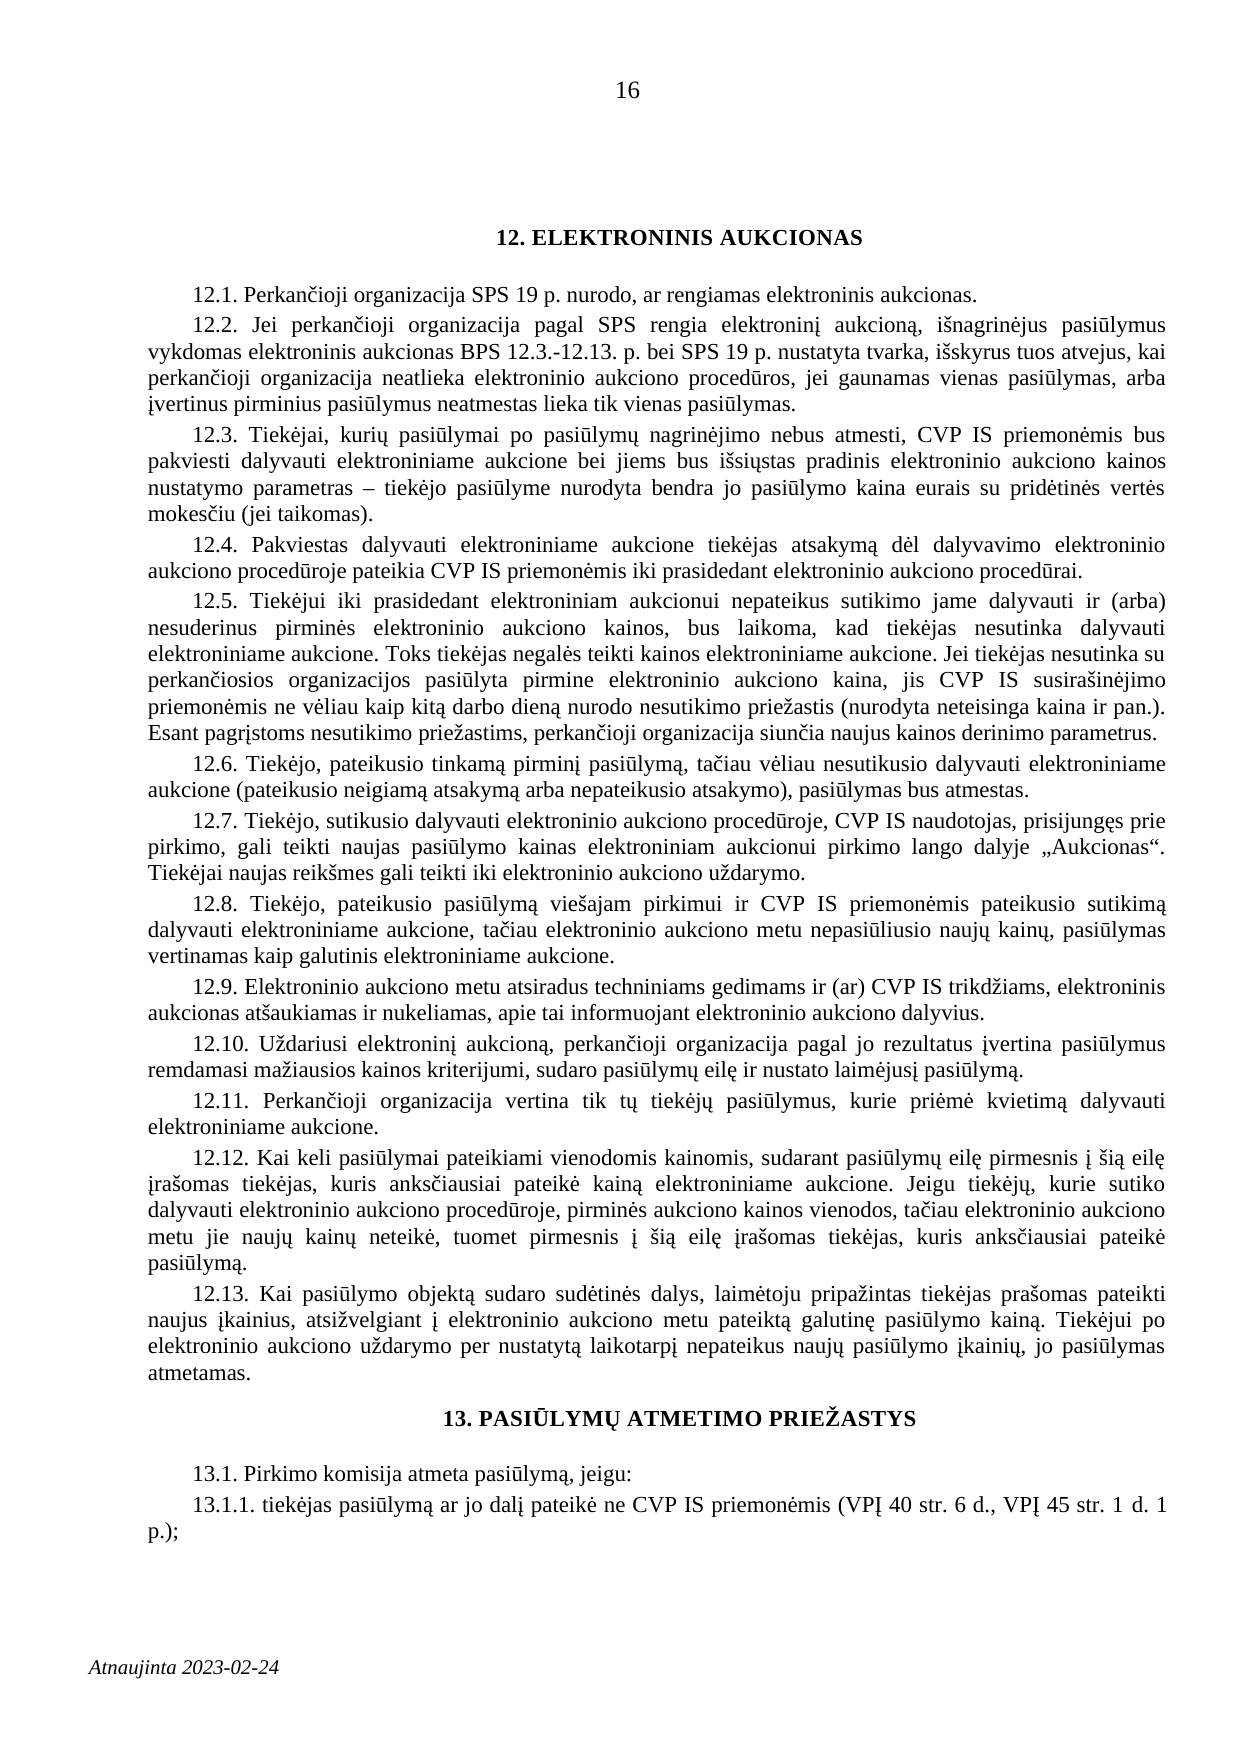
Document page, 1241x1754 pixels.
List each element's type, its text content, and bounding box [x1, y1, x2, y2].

subtitle 12. Elektroninis aukcionas [148, 224, 1167, 250]
text 12.6. Tiekėjo, pateikusio tinkamą pirminį pasiūlymą, tačiau vėliau nesutikusio dalyvauti elektroniniame aukcione (pateikusio neigiamą atsakymą arba nepateikusio atsakymo), pasiūlymas bus atmestas. [148, 750, 1167, 802]
text 12.8. Tiekėjo, pateikusio pasiūlymą viešajam pirkimui ir CVP IS priemonėmis pateikusio sutikimą dalyvauti elektroniniame aukcione, tačiau elektroninio aukciono metu nepasiūliusio naujų kainų, pasiūlymas vertinamas kaip galutinis elektroniniame aukcione. [148, 890, 1167, 969]
text 12.10. Uždariusi elektroninį aukcioną, perkančioji organizacija pagal jo rezultatus įvertina pasiūlymus remdamasi mažiausios kainos kriterijumi, sudaro pasiūlymų eilę ir nustato laimėjusį pasiūlymą. [148, 1030, 1167, 1083]
text 13.1. Pirkimo komisija atmeta pasiūlymą, jeigu: [148, 1461, 1167, 1487]
text 12.9. Elektroninio aukciono metu atsiradus techniniams gedimams ir (ar) CVP IS trikdžiams, elektroninis aukcionas atšaukiamas ir nukeliamas, apie tai informuojant elektroninio aukciono dalyvius. [148, 973, 1167, 1026]
text 12.11. Perkančioji organizacija vertina tik tų tiekėjų pasiūlymus, kurie priėmė kvietimą dalyvauti elektroniniame aukcione. [148, 1087, 1167, 1139]
text 12.2. Jei perkančioji organizacija pagal SPS rengia elektroninį aukcioną, išnagrinėjus pasiūlymus vykdomas elektroninis aukcionas BPS 12.3.-12.13. p. bei SPS 19 p. nustatyta tvarka, išskyrus tuos atvejus, kai perkančioji organizacija neatlieka elektroninio aukciono procedūros, jei gaunamas vienas pasiūlymas, arba įvertinus pirminius pasiūlymus neatmestas lieka tik vienas pasiūlymas. [148, 311, 1167, 417]
text 12.1. Perkančioji organizacija SPS 19 p. nurodo, ar rengiamas elektroninis aukcionas. [148, 281, 1167, 307]
text 12.12. Kai keli pasiūlymai pateikiami vienodomis kainomis, sudarant pasiūlymų eilę pirmesnis į šią eilę įrašomas tiekėjas, kuris anksčiausiai pateikė kainą elektroniniame aukcione. Jeigu tiekėjų, kurie sutiko dalyvauti elektroninio aukciono procedūroje, pirminės aukciono kainos vienodos, tačiau elektroninio aukciono metu jie naujų kainų neteikė, tuomet pirmesnis į šią eilę įrašomas tiekėjas, kuris anksčiausiai pateikė pasiūlymą. [148, 1144, 1167, 1276]
subtitle 13. PASIŪLYMŲ ATMETIMO PRIEŽASTYS [148, 1405, 1167, 1432]
text 12.3. Tiekėjai, kurių pasiūlymai po pasiūlymų nagrinėjimo nebus atmesti, CVP IS priemonėmis bus pakviesti dalyvauti elektroniniame aukcione bei jiems bus išsiųstas pradinis elektroninio aukciono kainos nustatymo parametras – tiekėjo pasiūlyme nurodyta bendra jo pasiūlymo kaina eurais su pridėtinės vertės mokesčiu (jei taikomas). [148, 421, 1167, 526]
text 12.5. Tiekėjui iki prasidedant elektroniniam aukcionui nepateikus sutikimo jame dalyvauti ir (arba) nesuderinus pirminės elektroninio aukciono kainos, bus laikoma, kad tiekėjas nesutinka dalyvauti elektroniniame aukcione. Toks tiekėjas negalės teikti kainos elektroniniame aukcione. Jei tiekėjas nesutinka su perkančiosios organizacijos pasiūlyta pirmine elektroninio aukciono kaina, jis CVP IS susirašinėjimo priemonėmis ne vėliau kaip kitą darbo dieną nurodo nesutikimo priežastis (nurodyta neteisinga kaina ir pan.). Esant pagrįstoms nesutikimo priežastims, perkančioji organizacija siunčia naujus kainos derinimo parametrus. [148, 587, 1167, 746]
text 13.1.1. tiekėjas pasiūlymą ar jo dalį pateikė ne CVP IS priemonėmis (VPĮ 40 str. 6 d., VPĮ 45 str. 1 d. 1 p.); [148, 1491, 1167, 1544]
text 12.7. Tiekėjo, sutikusio dalyvauti elektroninio aukciono procedūroje, CVP IS naudotojas, prisijungęs prie pirkimo, gali teikti naujas pasiūlymo kainas elektroniniam aukcionui pirkimo lango dalyje „Aukcionas“. Tiekėjai naujas reikšmes gali teikti iki elektroninio aukciono uždarymo. [148, 807, 1167, 886]
text 12.4. Pakviestas dalyvauti elektroniniame aukcione tiekėjas atsakymą dėl dalyvavimo elektroninio aukciono procedūroje pateikia CVP IS priemonėmis iki prasidedant elektroninio aukciono procedūrai. [148, 531, 1167, 583]
text 12.13. Kai pasiūlymo objektą sudaro sudėtinės dalys, laimėtoju pripažintas tiekėjas prašomas pateikti naujus įkainius, atsižvelgiant į elektroninio aukciono metu pateiktą galutinę pasiūlymo kainą. Tiekėjui po elektroninio aukciono uždarymo per nustatytą laikotarpį nepateikus naujų pasiūlymo įkainių, jo pasiūlymas atmetamas. [148, 1280, 1167, 1385]
